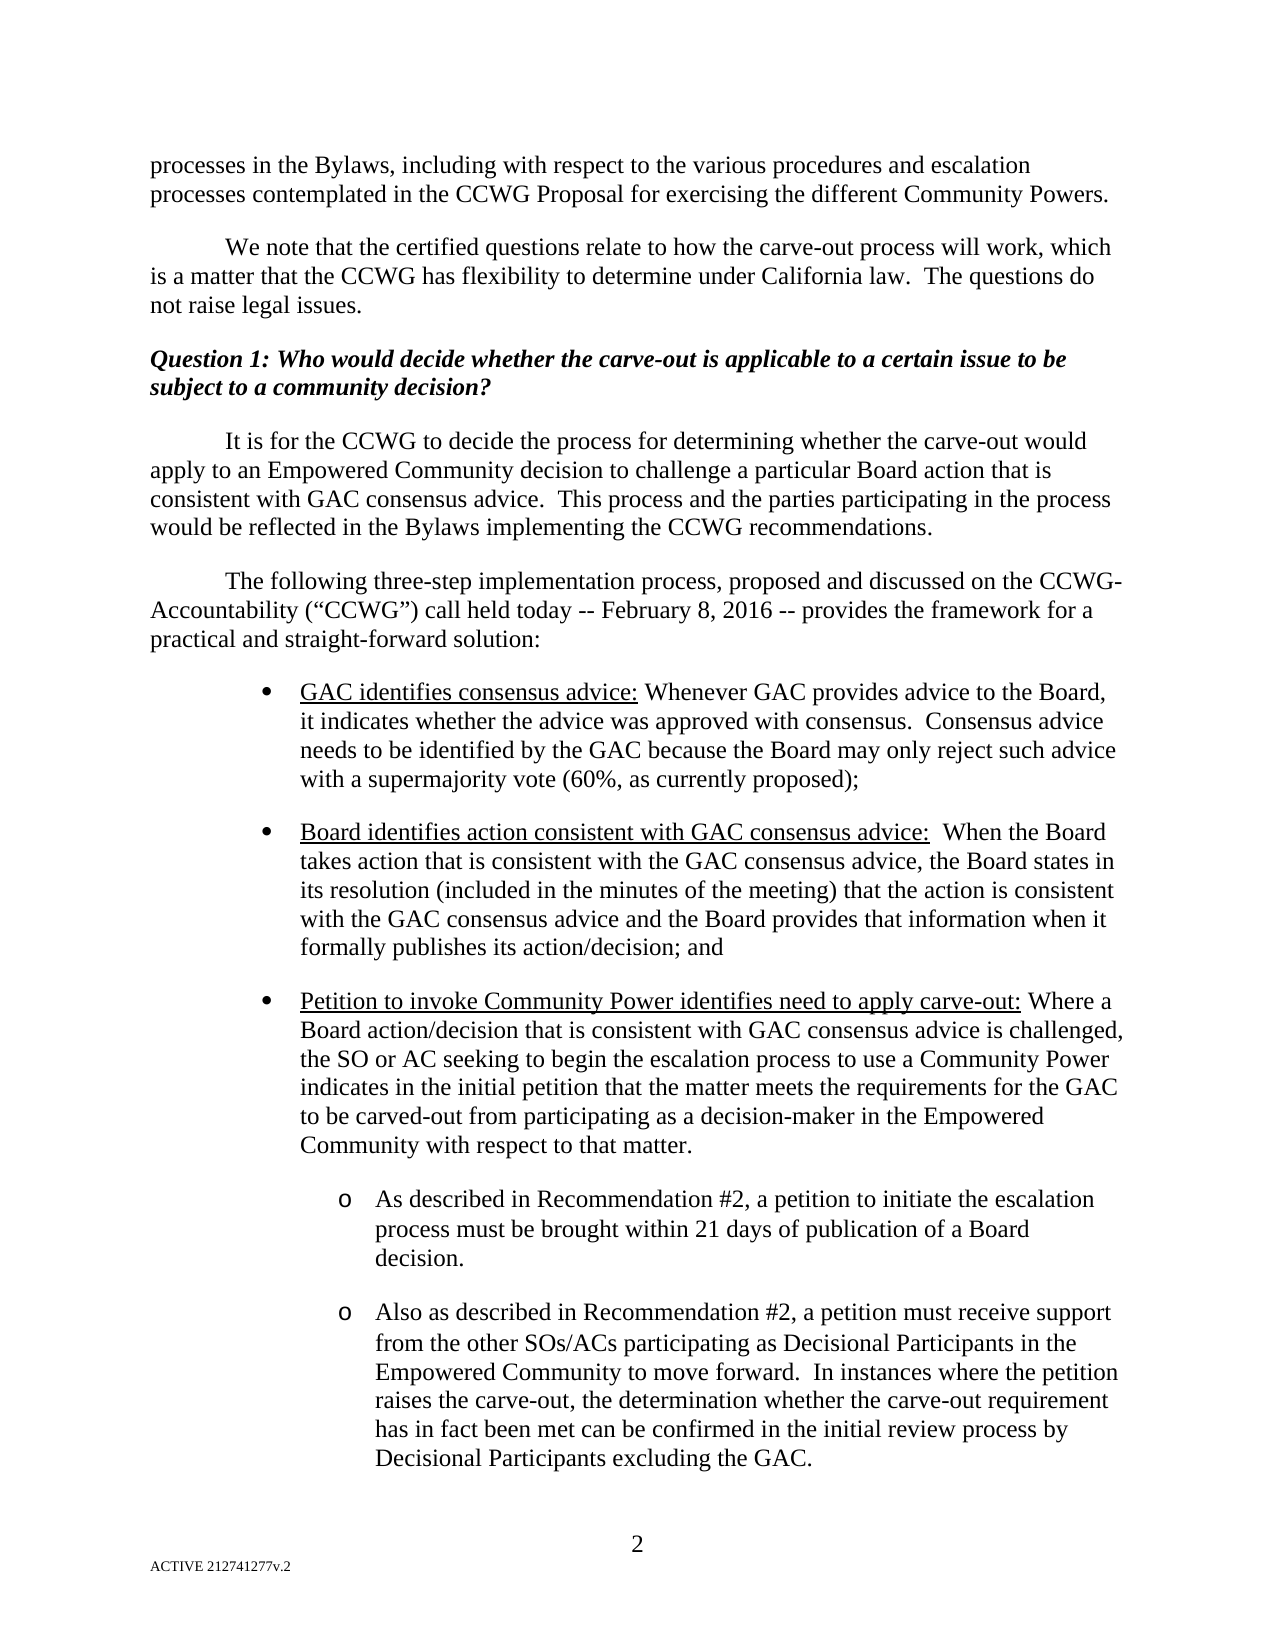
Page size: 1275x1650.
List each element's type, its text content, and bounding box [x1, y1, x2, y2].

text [150, 150, 1125, 207]
text We note that the certified questions relate to how the carve-out process will work, which is a matter that the CCWG has flexibility to determine under California law. The questions do not raise legal issues. [150, 232, 1125, 319]
list Also as described in Recommendation #2, a petition must receive support from the other SOs/ACs participating as Decisional Participants in the Empowered Community to move forward. In instances where the petition raises the carve-out, the determination whether the carve-out requirement has in fact been met can be confirmed in the initial review process by Decisional Participants excluding the GAC. [337, 1297, 1125, 1472]
list Board identifies action consistent with GAC consensus advice: When the Board takes action that is consistent with the GAC consensus advice, the Board states in its resolution (included in the minutes of the meeting) that the action is consistent with the GAC consensus advice and the Board provides that information when it formally publishes its action/decision; and [262, 817, 1125, 961]
list Petition to invoke Community Power identifies need to apply carve-out: Where a Board action/decision that is consistent with GAC consensus advice is challenged, the SO or AC seeking to begin the escalation process to use a Community Power indicates in the initial petition that the matter meets the requirements for the GAC to be carved-out from participating as a decision-maker in the Empowered Community with respect to that matter. [262, 986, 1125, 1159]
list As described in Recommendation #2, a petition to initiate the escalation process must be brought within 21 days of publication of a Board decision. [337, 1184, 1125, 1272]
text It is for the CCWG to decide the process for determining whether the carve-out would apply to an Empowered Community decision to challenge a particular Board action that is consistent with GAC consensus advice. This process and the parties participating in the process would be reflected in the Bylaws implementing the CCWG recommendations. [150, 426, 1125, 541]
list GAC identifies consensus advice: Whenever GAC provides advice to the Board, it indicates whether the advice was approved with consensus. Consensus advice needs to be identified by the GAC because the Board may only reject such advice with a supermajority vote (60%, as currently proposed); [262, 677, 1125, 792]
text The following three-step implementation process, proposed and discussed on the CCWG-Accountability (“CCWG”) call held today -- February 8, 2016 -- provides the framework for a practical and straight-forward solution: [150, 566, 1125, 652]
text Question 1: Who would decide whether the carve-out is applicable to a certain issue to be subject to a community decision? [150, 344, 1125, 401]
